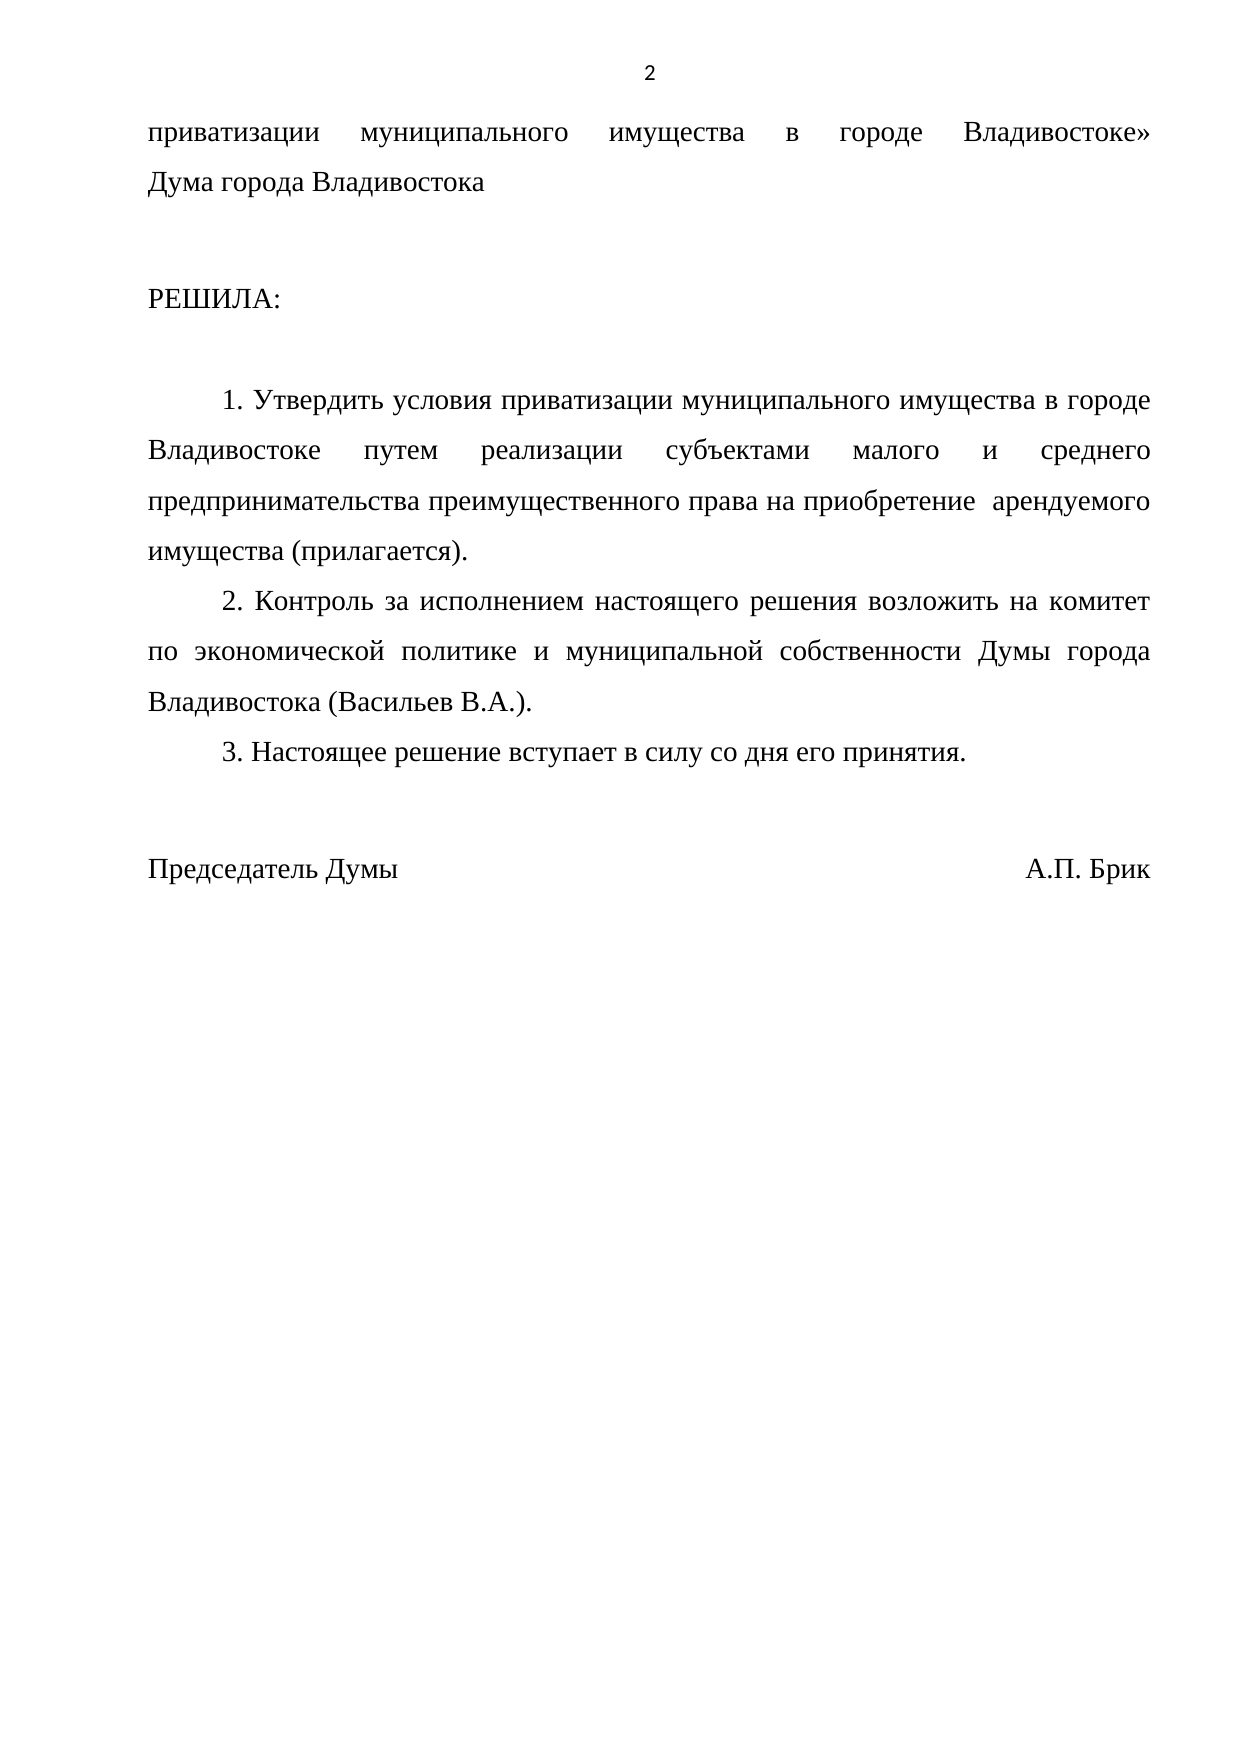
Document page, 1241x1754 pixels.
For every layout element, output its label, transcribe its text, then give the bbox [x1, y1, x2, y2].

text Председатель Думы А.П. Брик [148, 852, 1152, 885]
list 1. Утвердить условия приватизации муниципального имущества в городе Владивостоке путем реализации субъектами малого и среднего предпринимательства преимущественного права на приобретение арендуемого имущества (прилагается). [148, 382, 1152, 566]
text 3. Настоящее решение вступает в силу со дня его принятия. [148, 734, 1152, 768]
text РЕШИЛА: [148, 281, 1152, 315]
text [148, 114, 1152, 197]
text 2. Контроль за исполнением настоящего решения возложить на комитет по экономической политике и муниципальной собственности Думы города Владивостока (Васильев В.А.). [148, 583, 1152, 717]
